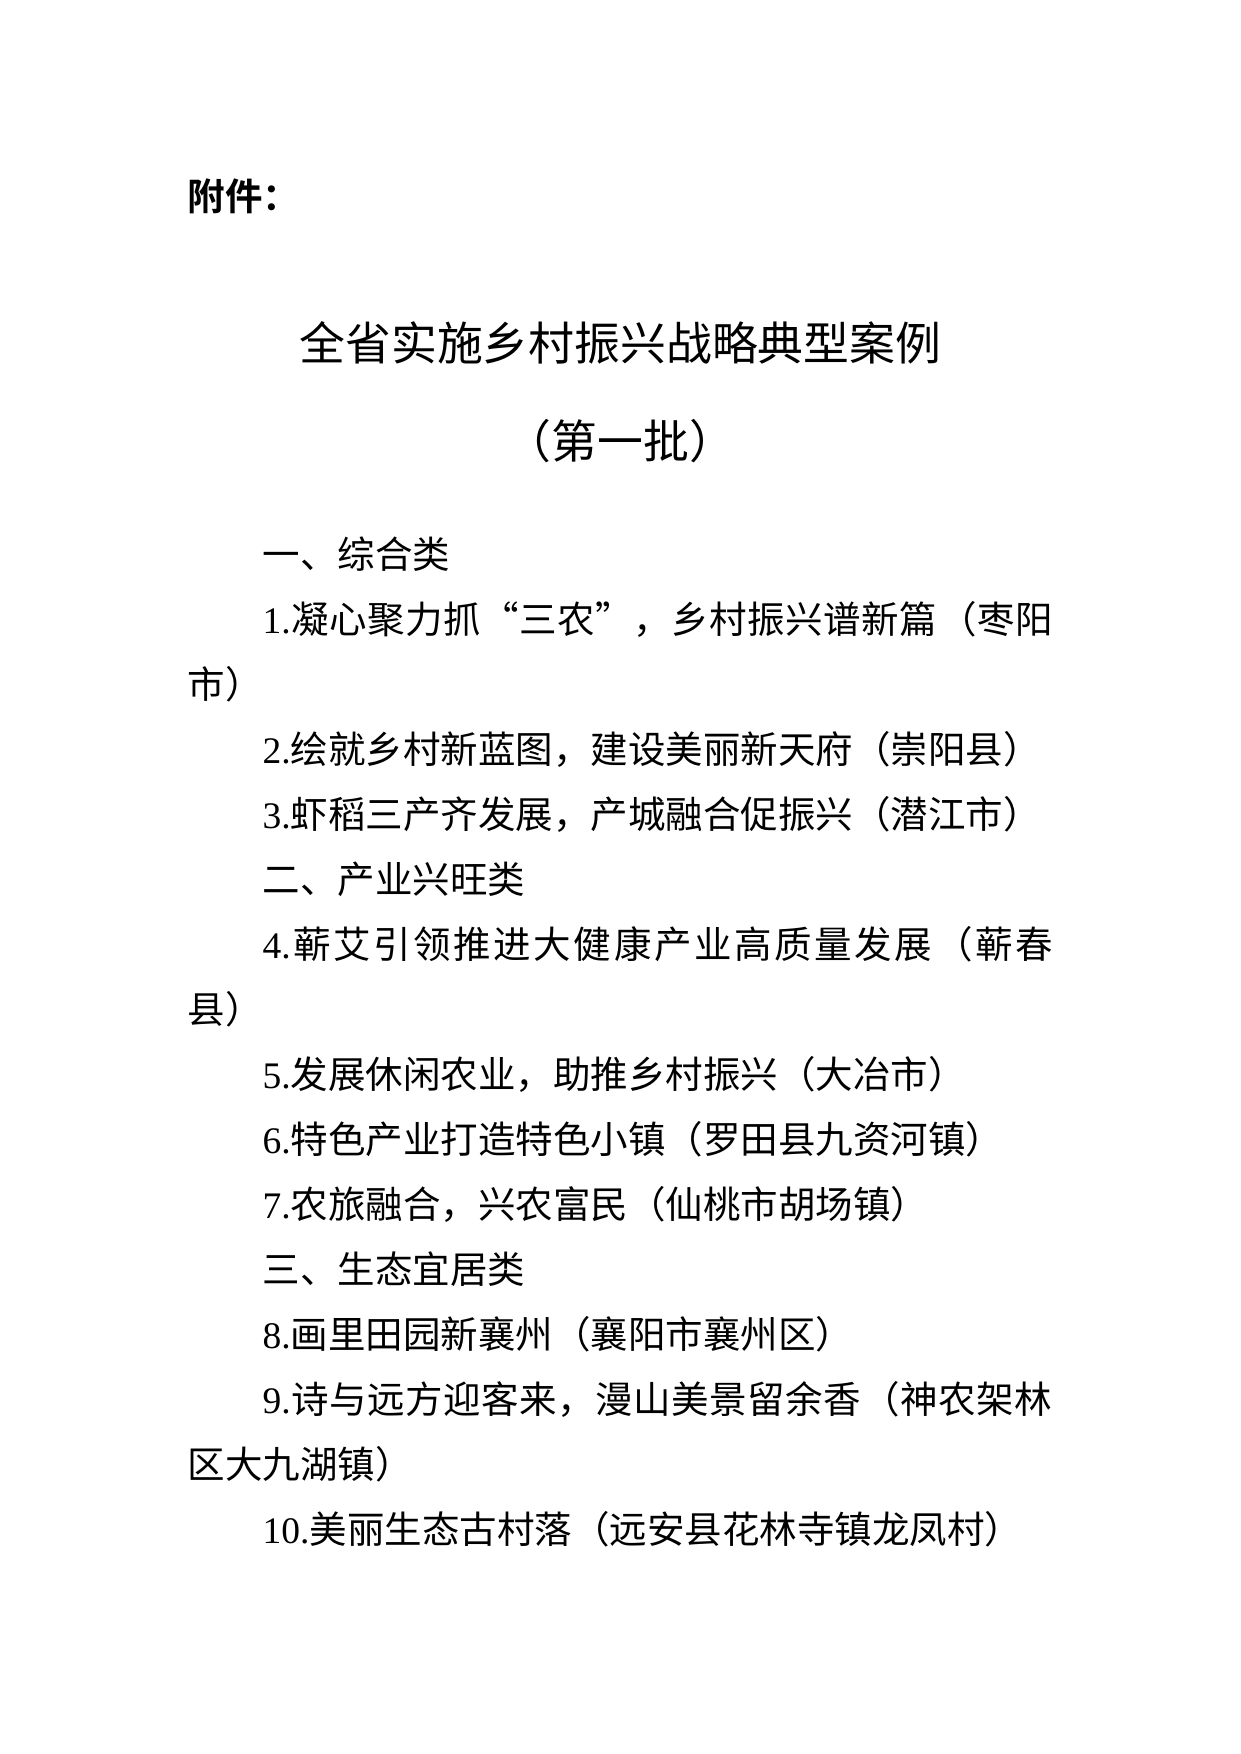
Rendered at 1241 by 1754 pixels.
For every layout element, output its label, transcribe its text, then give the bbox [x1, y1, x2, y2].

text （第一批） [187, 389, 1053, 487]
text 5.发展休闲农业，助推乡村振兴（大冶市） [187, 1039, 1053, 1104]
text 7.农旅融合，兴农富民（仙桃市胡场镇） [187, 1169, 1053, 1234]
text 二、产业兴旺类 [187, 844, 1053, 909]
text 10.美丽生态古村落（远安县花林寺镇龙凤村） [187, 1494, 1053, 1559]
text 9.诗与远方迎客来，漫山美景留余香（神农架林区大九湖镇） [187, 1364, 1053, 1494]
text 8.画里田园新襄州（襄阳市襄州区） [187, 1299, 1053, 1364]
text 附件： [187, 162, 1053, 227]
text 2.绘就乡村新蓝图，建设美丽新天府（崇阳县） [187, 714, 1053, 779]
text 3.虾稻三产齐发展，产城融合促振兴（潜江市） [187, 779, 1053, 844]
text 一、综合类 [187, 519, 1053, 584]
text 三、生态宜居类 [187, 1234, 1053, 1299]
text 全省实施乡村振兴战略典型案例 [187, 292, 1053, 389]
text 1.凝心聚力抓“三农”，乡村振兴谱新篇（枣阳市） [187, 584, 1053, 714]
text 4.蕲艾引领推进大健康产业高质量发展（蕲春县） [187, 909, 1053, 1039]
text 6.特色产业打造特色小镇（罗田县九资河镇） [187, 1104, 1053, 1169]
